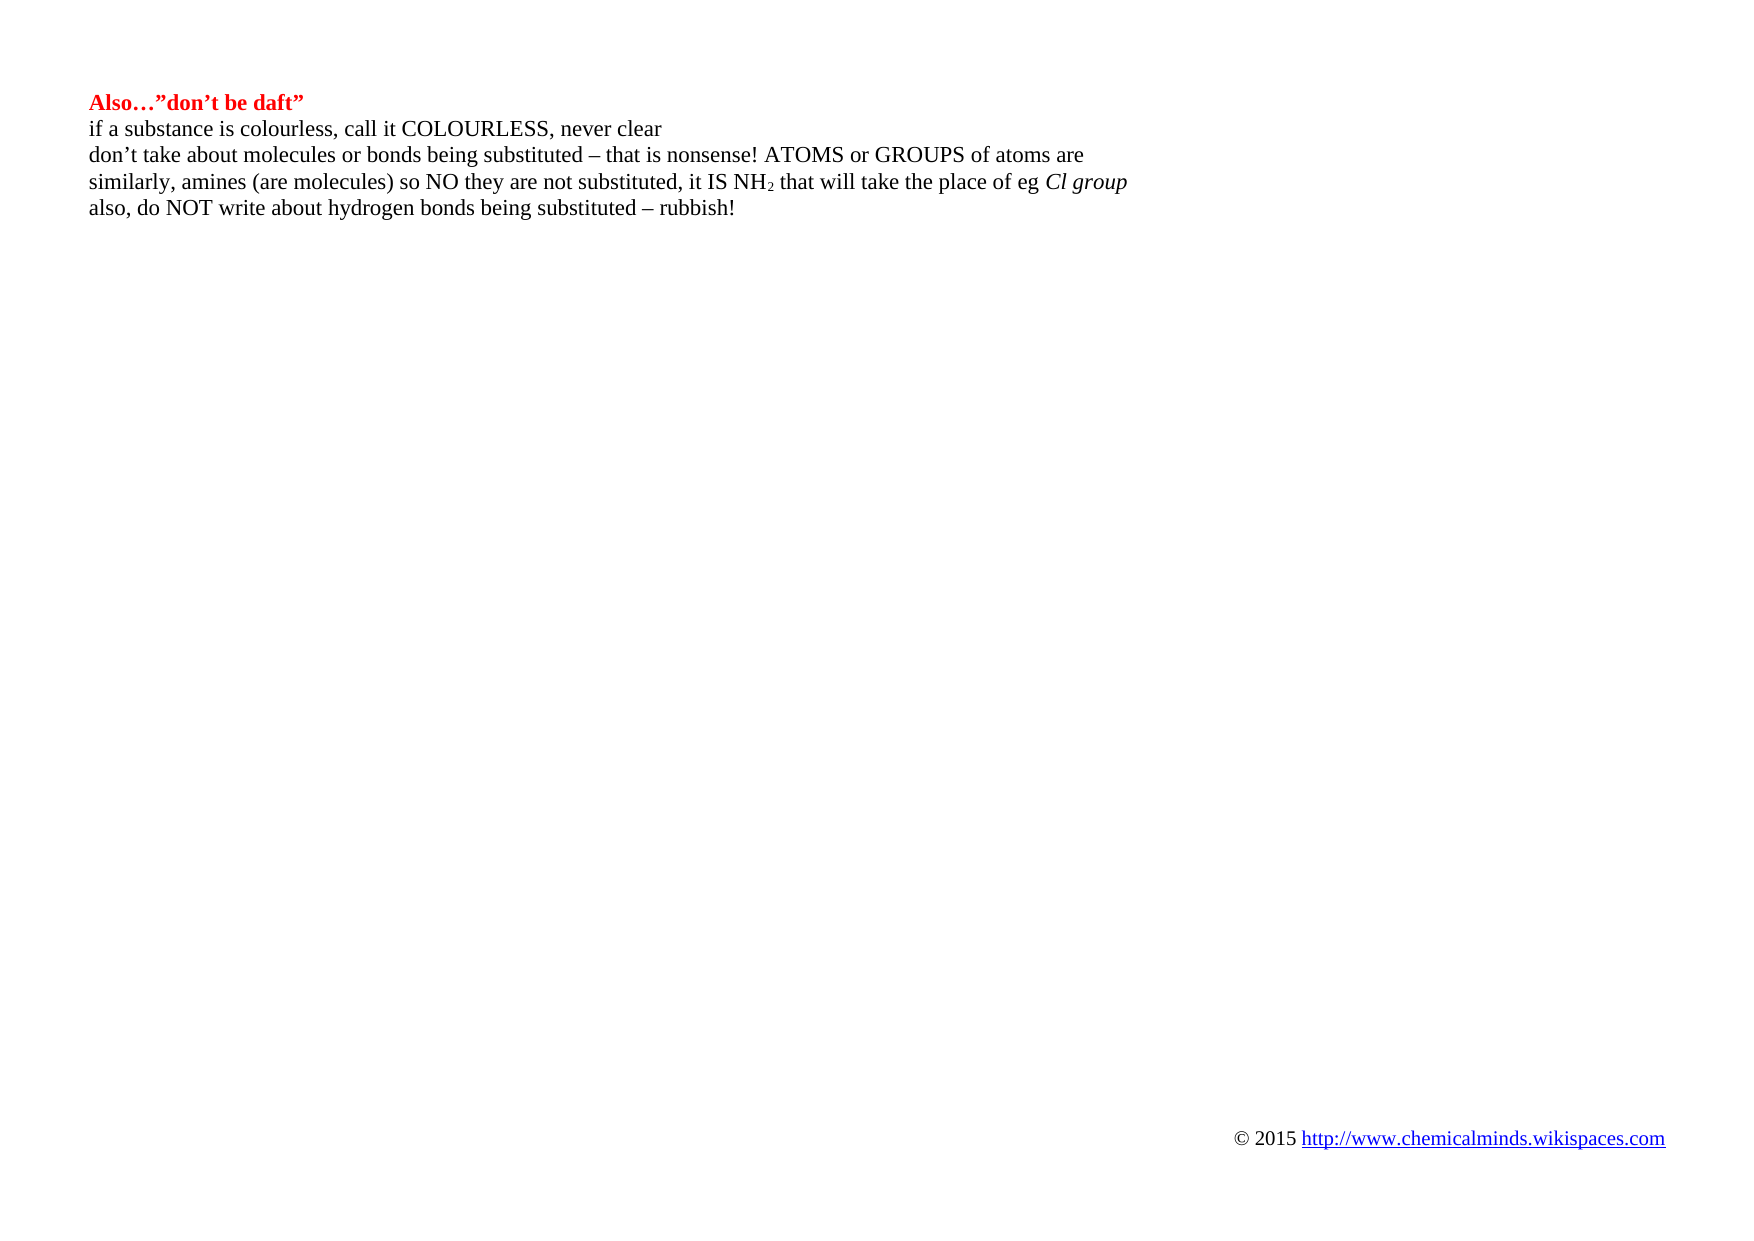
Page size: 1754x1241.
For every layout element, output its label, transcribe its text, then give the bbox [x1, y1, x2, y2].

text similarly, amines (are molecules) so NO they are not substituted, it IS NH2 that will take the place of eg Cl group [89, 168, 1665, 194]
text don’t take about molecules or bonds being substituted – that is nonsense! ATOMS or GROUPS of atoms are [89, 141, 1665, 168]
text © 2015 http://www.chemicalminds.wikispaces.com [89, 1126, 1665, 1150]
text Also…”don’t be daft” [89, 89, 1665, 115]
text also, do NOT write about hydrogen bonds being substituted – rubbish! [89, 194, 1665, 220]
subtitle if a substance is colourless, call it COLOURLESS, never clear [89, 115, 1665, 141]
